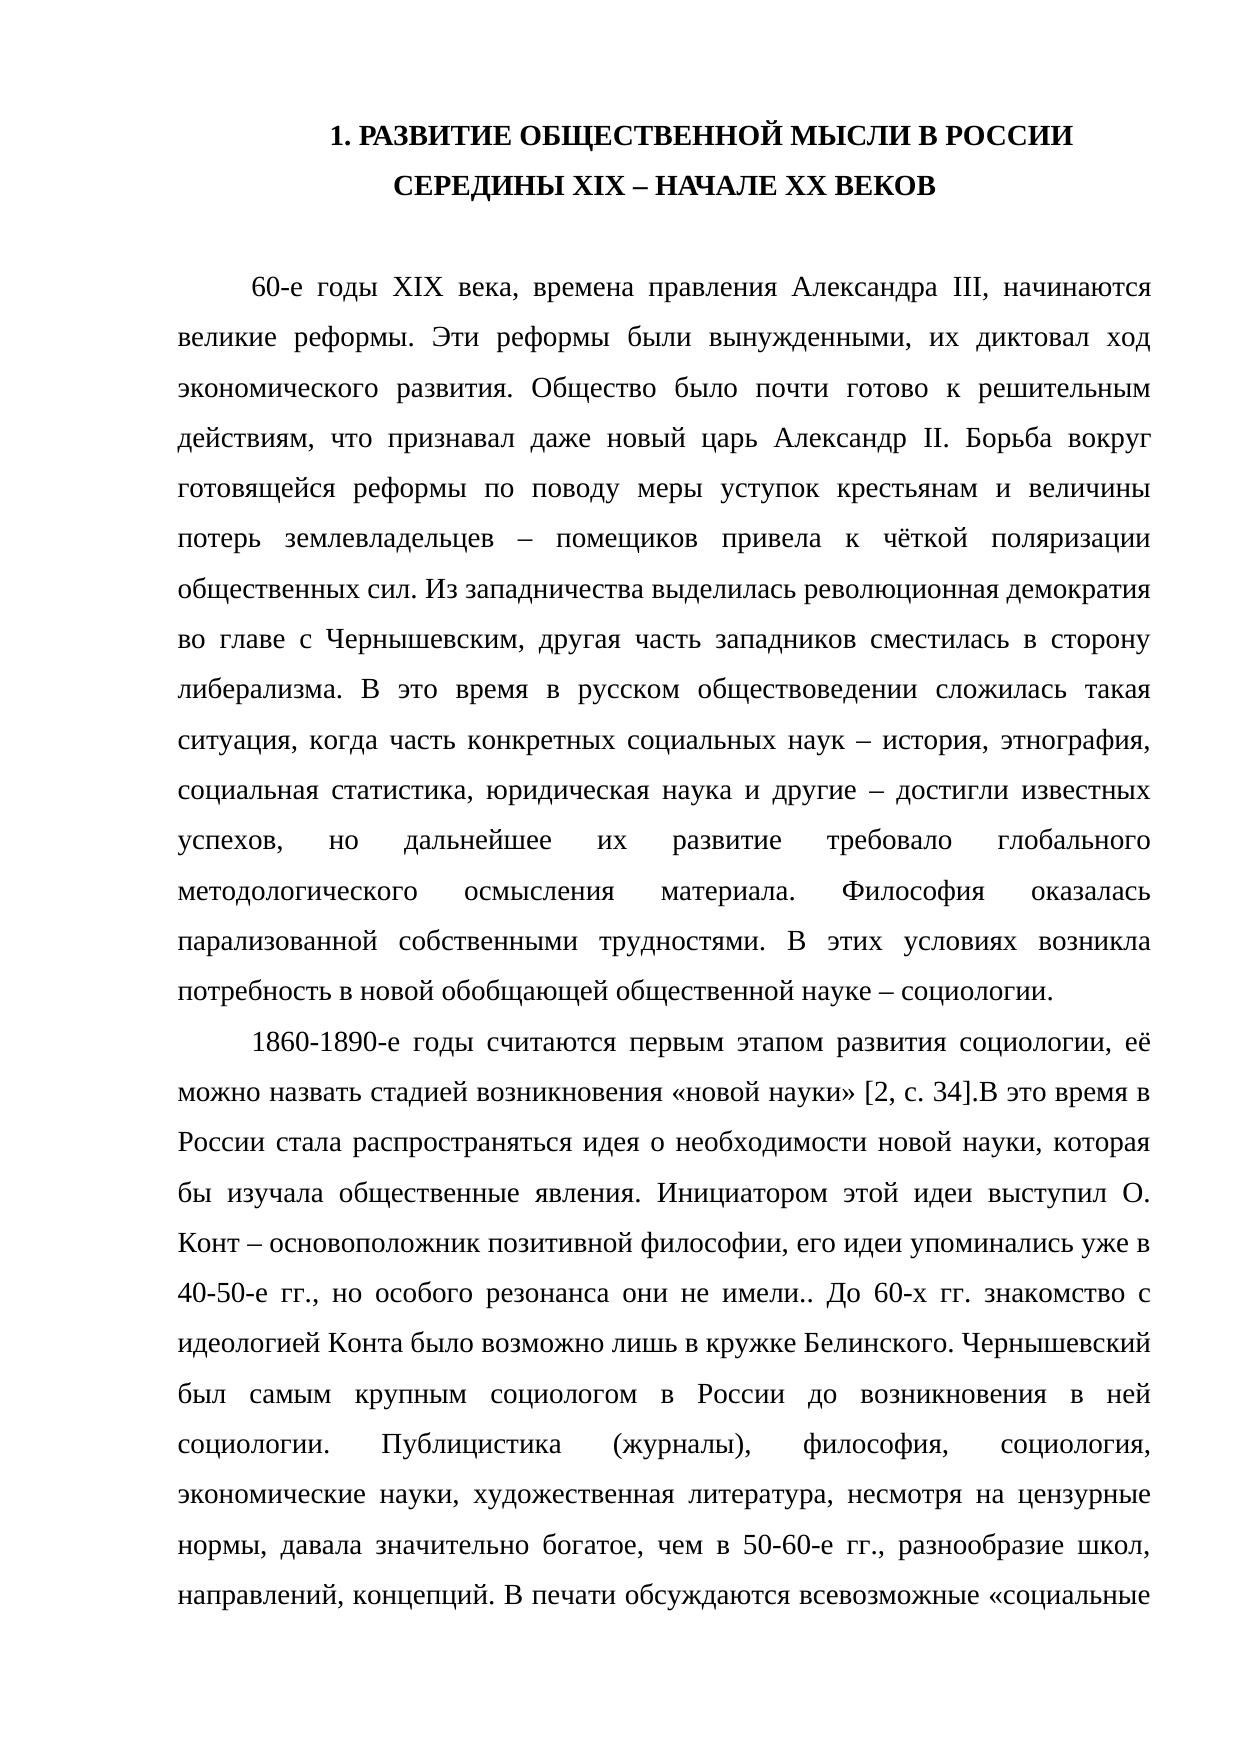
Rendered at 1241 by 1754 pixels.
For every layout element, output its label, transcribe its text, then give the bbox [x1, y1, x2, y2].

subtitle 1. РАЗВИТИЕ ОБЩЕСТВЕННОЙ МЫСЛИ В РОССИИ СЕРЕДИНЫ XIX – НАЧАЛЕ XX ВЕКОВ [177, 118, 1152, 202]
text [177, 1024, 1152, 1611]
text 60-е годы XIX века, времена правления Александра III, начинаются великие реформы. Эти реформы были вынужденными, их диктовал ход экономического развития. Общество было почти готово к решительным действиям, что признавал даже новый царь Александр II. Борьба вокруг готовящейся реформы по поводу меры уступок крестьянам и величины потерь землевладельцев – помещиков привела к чёткой поляризации общественных сил. Из западничества выделилась революционная демократия во главе с Чернышевским, другая часть западников сместилась в сторону либерализма. В это время в русском обществоведении сложилась такая ситуация, когда часть конкретных социальных наук – история, этнография, социальная статистика, юридическая наука и другие – достигли известных успехов, но дальнейшее их развитие требовало глобального методологического осмысления материала. Философия оказалась парализованной собственными трудностями. В этих условиях возникла потребность в новой обобщающей общественной науке – социологии. [177, 269, 1152, 1007]
